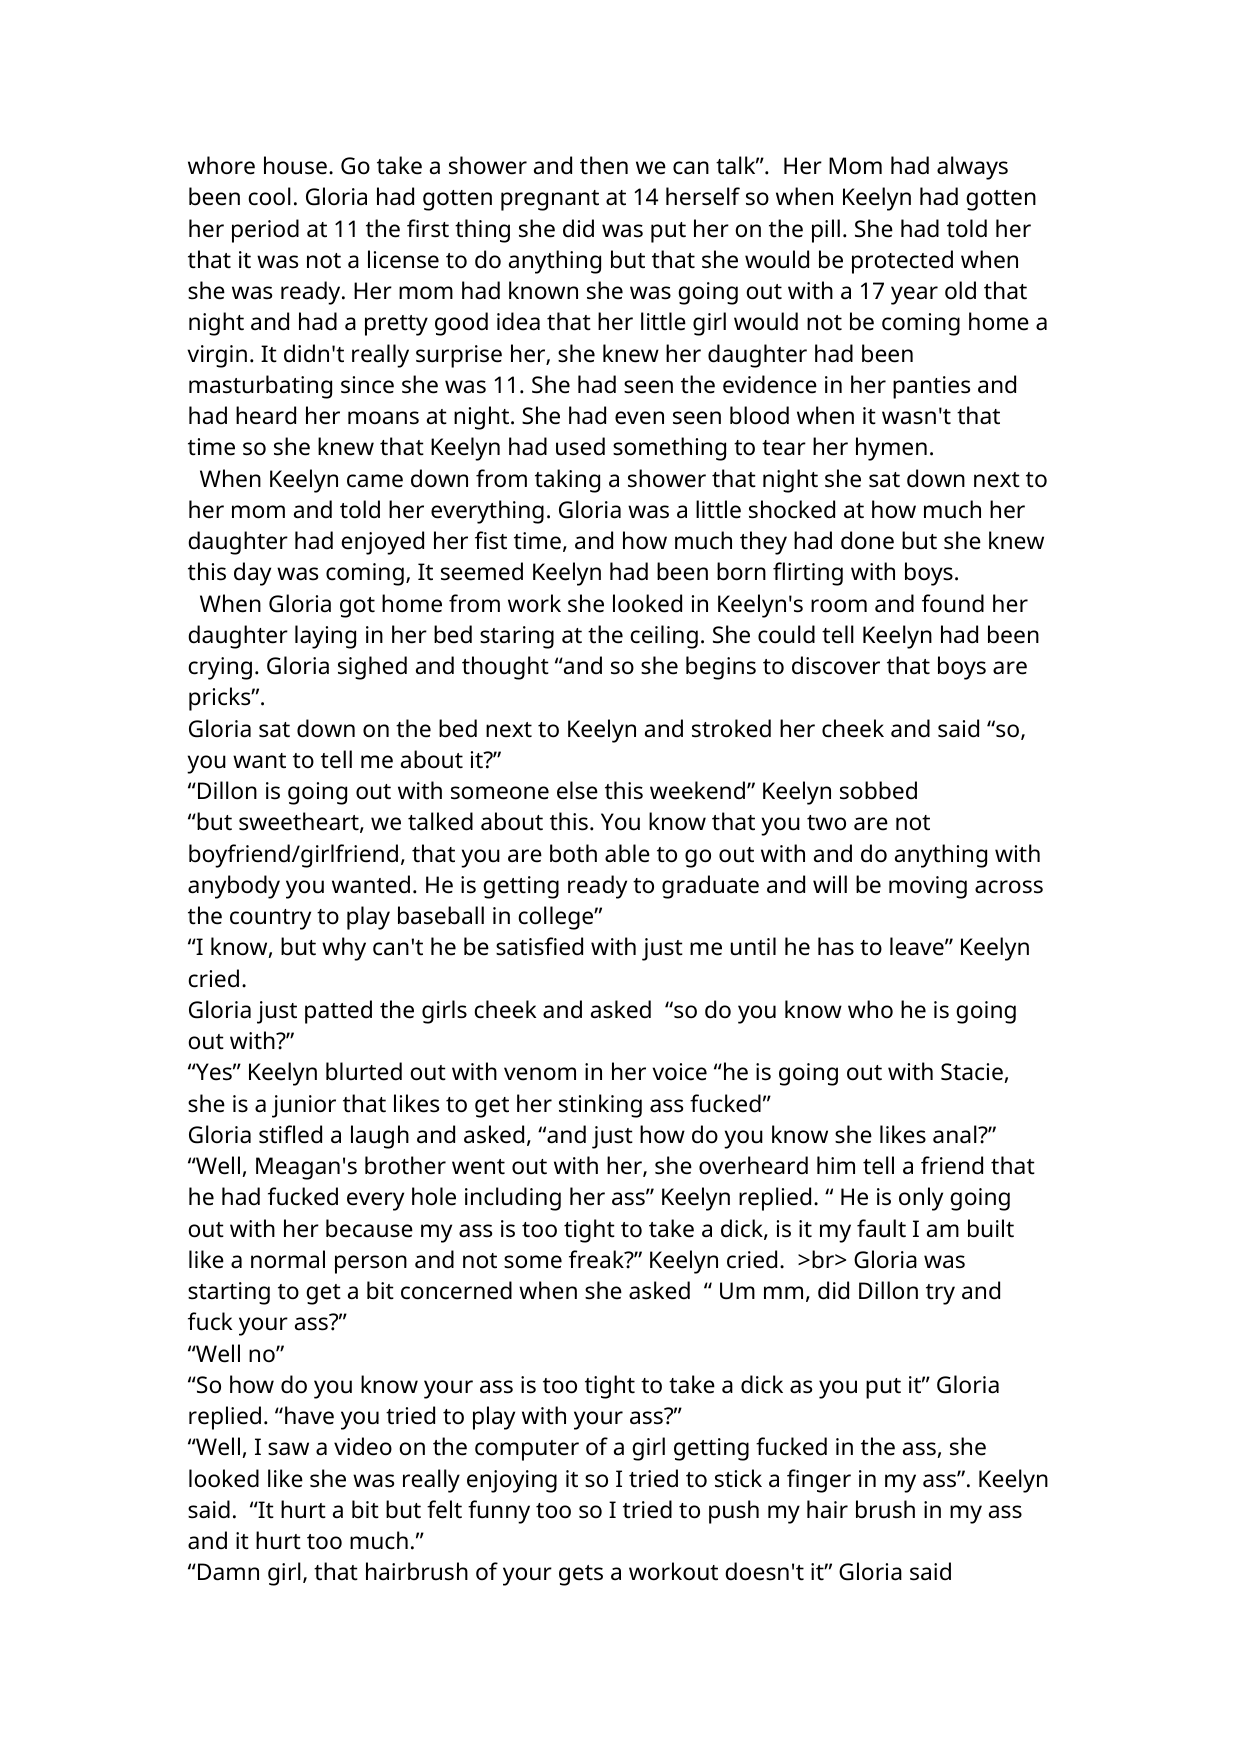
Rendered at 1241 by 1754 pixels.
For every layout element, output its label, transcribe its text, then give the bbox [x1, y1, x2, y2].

text Gloria just patted the girls cheek and asked “so do you know who he is going out with?” [187, 994, 1053, 1056]
text “I know, but why can't he be satisfied with just me until he has to leave” Keelyn cried. [187, 931, 1053, 994]
text When Keelyn came down from taking a shower that night she sat down next to her mom and told her everything. Gloria was a little shocked at how much her daughter had enjoyed her fist time, and how much they had done but she knew this day was coming, It seemed Keelyn had been born flirting with boys. [187, 462, 1053, 587]
text “Well, I saw a video on the computer of a girl getting fucked in the ass, she looked like she was really enjoying it so I tried to stick a finger in my ass”. Keelyn said. “It hurt a bit but felt funny too so I tried to push my hair brush in my ass and it hurt too much.” [187, 1431, 1053, 1556]
text “Dillon is going out with someone else this weekend” Keelyn sobbed [187, 775, 1053, 806]
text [187, 150, 1053, 462]
text Gloria stifled a laugh and asked, “and just how do you know she likes anal?” [187, 1119, 1053, 1150]
text “Yes” Keelyn blurted out with venom in her voice “he is going out with Stacie, she is a junior that likes to get her stinking ass fucked” [187, 1056, 1053, 1119]
text “So how do you know your ass is too tight to take a dick as you put it” Gloria replied. “have you tried to play with your ass?” [187, 1369, 1053, 1431]
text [187, 1556, 1053, 1587]
text When Gloria got home from work she looked in Keelyn's room and found her daughter laying in her bed staring at the ceiling. She could tell Keelyn had been crying. Gloria sighed and thought “and so she begins to discover that boys are pricks”. [187, 587, 1053, 712]
text “Well, Meagan's brother went out with her, she overheard him tell a friend that he had fucked every hole including her ass” Keelyn replied. “ He is only going out with her because my ass is too tight to take a dick, is it my fault I am built like a normal person and not some freak?” Keelyn cried. >br> Gloria was starting to get a bit concerned when she asked “ Um mm, did Dillon try and fuck your ass?” [187, 1150, 1053, 1337]
text Gloria sat down on the bed next to Keelyn and stroked her cheek and said “so, you want to tell me about it?” [187, 712, 1053, 775]
text “Well no” [187, 1337, 1053, 1369]
text “but sweetheart, we talked about this. You know that you two are not boyfriend/girlfriend, that you are both able to go out with and do anything with anybody you wanted. He is getting ready to graduate and will be moving across the country to play baseball in college” [187, 806, 1053, 931]
